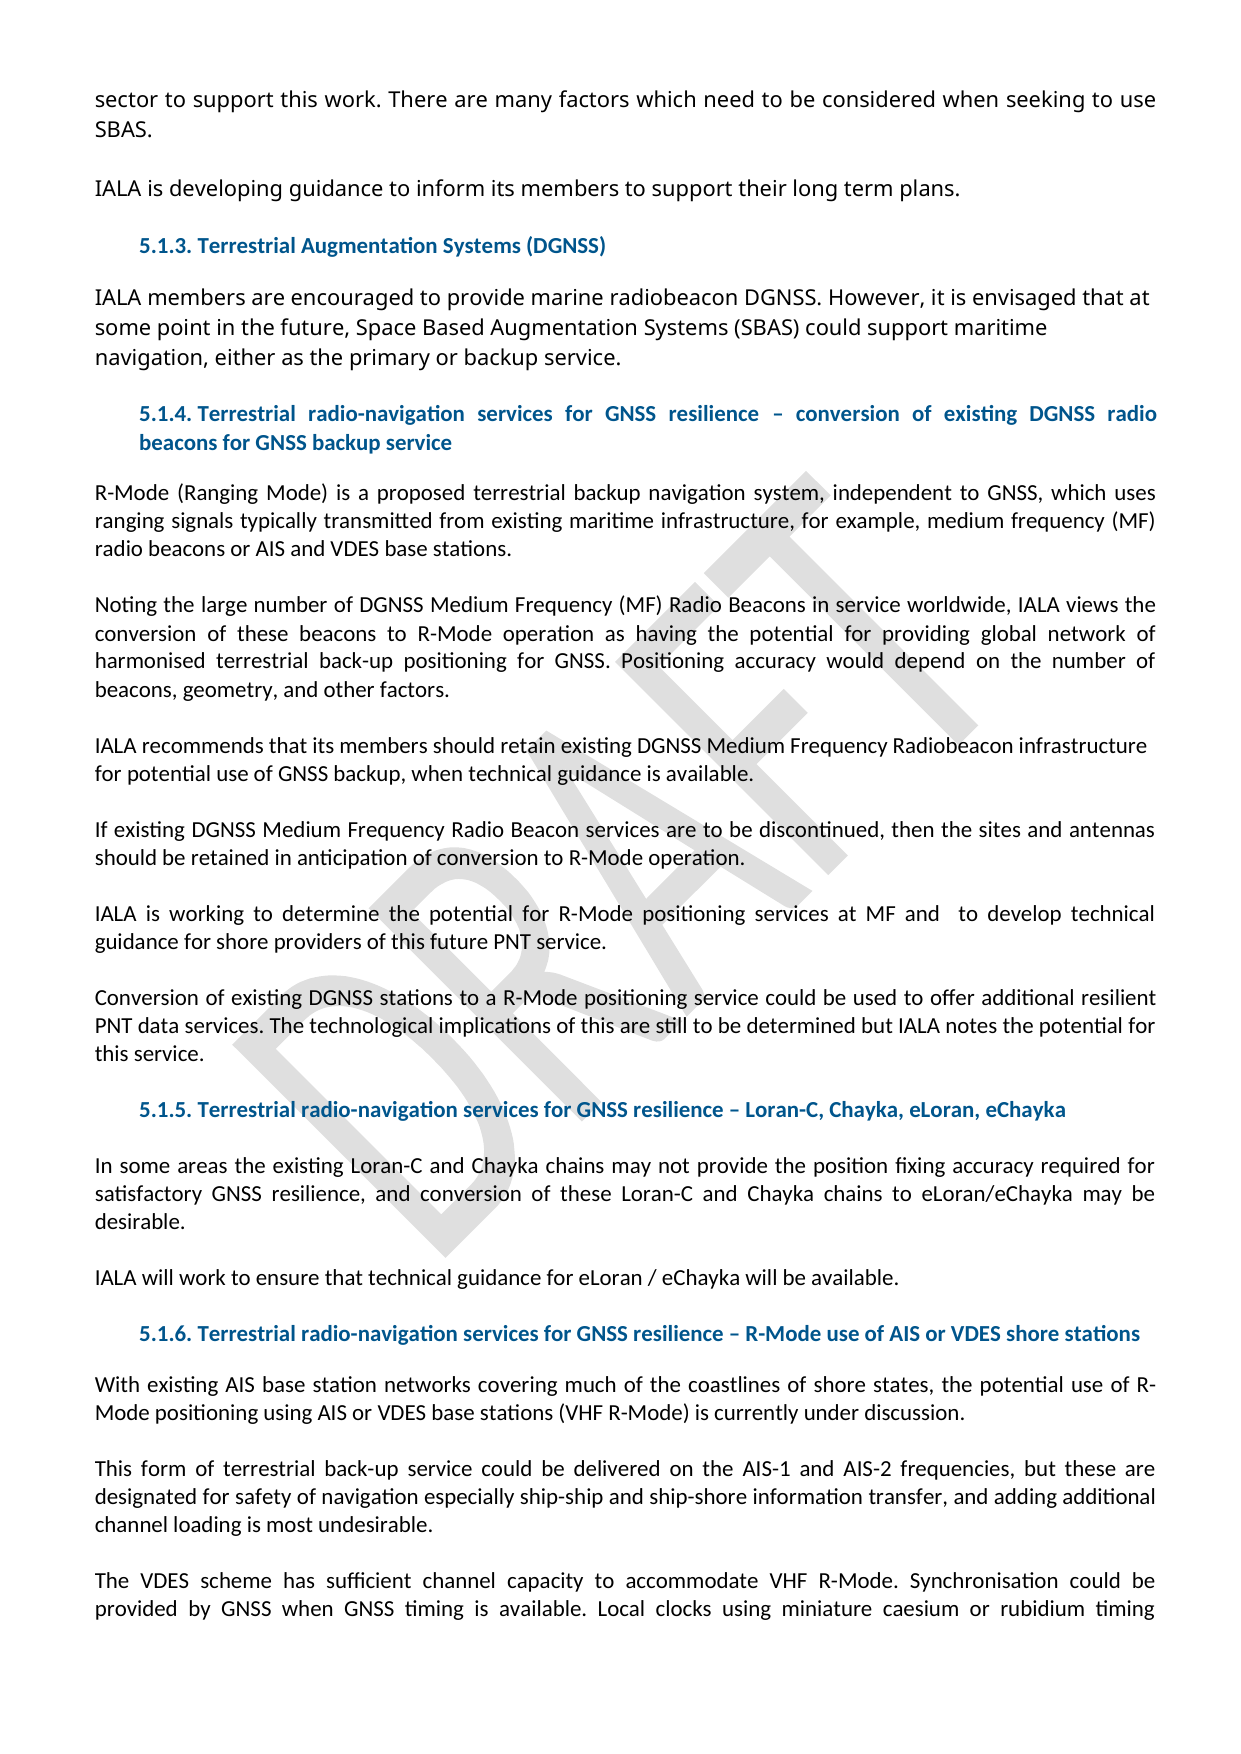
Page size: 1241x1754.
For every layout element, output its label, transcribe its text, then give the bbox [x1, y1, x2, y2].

text IALA will work to ensure that technical guidance for eLoran / eChayka will be available. [94, 1263, 1157, 1291]
subtitle Terrestrial radio-navigation services for GNSS resilience – Loran-C, Chayka, eLoran, eChayka [139, 1095, 1157, 1123]
text IALA recommends that its members should retain existing DGNSS Medium Frequency Radiobeacon infrastructure for potential use of GNSS backup, when technical guidance is available. [94, 731, 1157, 787]
subtitle Terrestrial radio-navigation services for GNSS resilience – R-Mode use of AIS or VDES shore stations [139, 1319, 1157, 1347]
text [94, 1566, 1157, 1622]
text If existing DGNSS Medium Frequency Radio Beacon services are to be discontinued, then the sites and antennas should be retained in anticipation of conversion to R-Mode operation. [94, 815, 1157, 871]
text Noting the large number of DGNSS Medium Frequency (MF) Radio Beacons in service worldwide, IALA views the conversion of these beacons to R-Mode operation as having the potential for providing global network of harmonised terrestrial back-up positioning for GNSS. Positioning accuracy would depend on the number of beacons, geometry, and other factors. [94, 591, 1157, 703]
text This form of terrestrial back-up service could be delivered on the AIS-1 and AIS-2 frequencies, but these are designated for safety of navigation especially ship-ship and ship-shore information transfer, and adding additional channel loading is most undesirable. [94, 1454, 1157, 1538]
text R-Mode (Ranging Mode) is a proposed terrestrial backup navigation system, independent to GNSS, which uses ranging signals typically transmitted from existing maritime infrastructure, for example, medium frequency (MF) radio beacons or AIS and VDES base stations. [94, 478, 1157, 563]
subtitle Terrestrial radio-navigation services for GNSS resilience – conversion of existing DGNSS radio beacons for GNSS backup service [139, 399, 1157, 456]
text IALA is working to determine the potential for R-Mode positioning services at MF and to develop technical guidance for shore providers of this future PNT service. [94, 899, 1157, 955]
text With existing AIS base station networks covering much of the coastlines of shore states, the potential use of R-Mode positioning using AIS or VDES base stations (VHF R-Mode) is currently under discussion. [94, 1370, 1157, 1426]
subtitle Terrestrial Augmentation Systems (DGNSS) [139, 231, 1157, 259]
text In some areas the existing Loran-C and Chayka chains may not provide the position fixing accuracy required for satisfactory GNSS resilience, and conversion of these Loran-C and Chayka chains to eLoran/eChayka may be desirable. [94, 1151, 1157, 1235]
text IALA members are encouraged to provide marine radiobeacon DGNSS. However, it is envisaged that at some point in the future, Space Based Augmentation Systems (SBAS) could support maritime navigation, either as the primary or backup service. [94, 282, 1157, 372]
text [94, 84, 1157, 144]
text IALA is developing guidance to inform its members to support their long term plans. [94, 173, 1157, 203]
text Conversion of existing DGNSS stations to a R-Mode positioning service could be used to offer additional resilient PNT data services. The technological implications of this are still to be determined but IALA notes the potential for this service. [94, 983, 1157, 1067]
